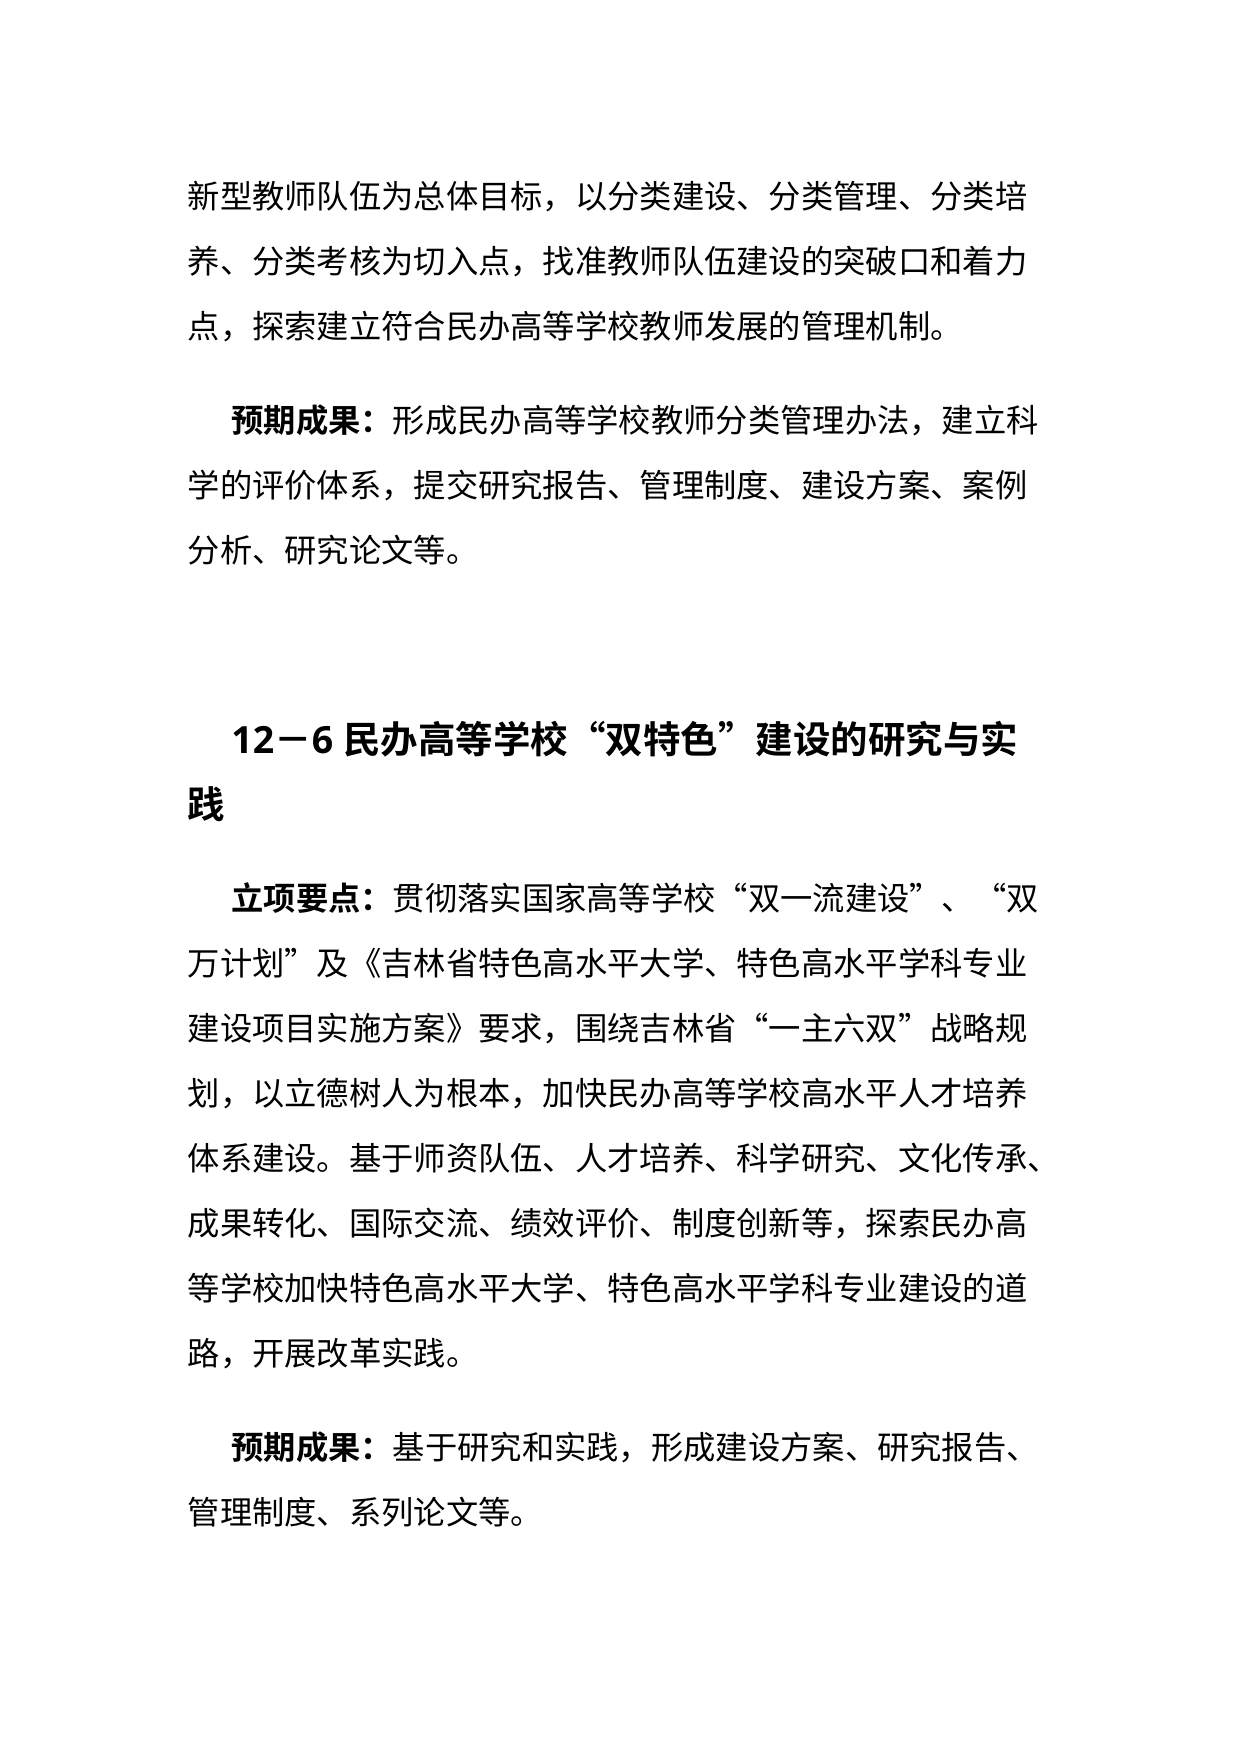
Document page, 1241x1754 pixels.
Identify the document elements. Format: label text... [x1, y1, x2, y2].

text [187, 162, 1053, 357]
text 立项要点：贯彻落实国家高等学校“双一流建设”、“双万计划”及《吉林省特色高水平大学、特色高水平学科专业建设项目实施方案》要求，围绕吉林省“一主六双”战略规划，以立德树人为根本，加快民办高等学校高水平人才培养体系建设。基于师资队伍、人才培养、科学研究、文化传承、成果转化、国际交流、绩效评价、制度创新等，探索民办高等学校加快特色高水平大学、特色高水平学科专业建设的道路，开展改革实践。 [187, 864, 1053, 1384]
text 预期成果：基于研究和实践，形成建设方案、研究报告、管理制度、系列论文等。 [187, 1413, 1053, 1543]
text 预期成果：形成民办高等学校教师分类管理办法，建立科学的评价体系，提交研究报告、管理制度、建设方案、案例分析、研究论文等。 [187, 386, 1053, 581]
subtitle 12－6 民办高等学校“双特色”建设的研究与实践 [187, 704, 1053, 834]
